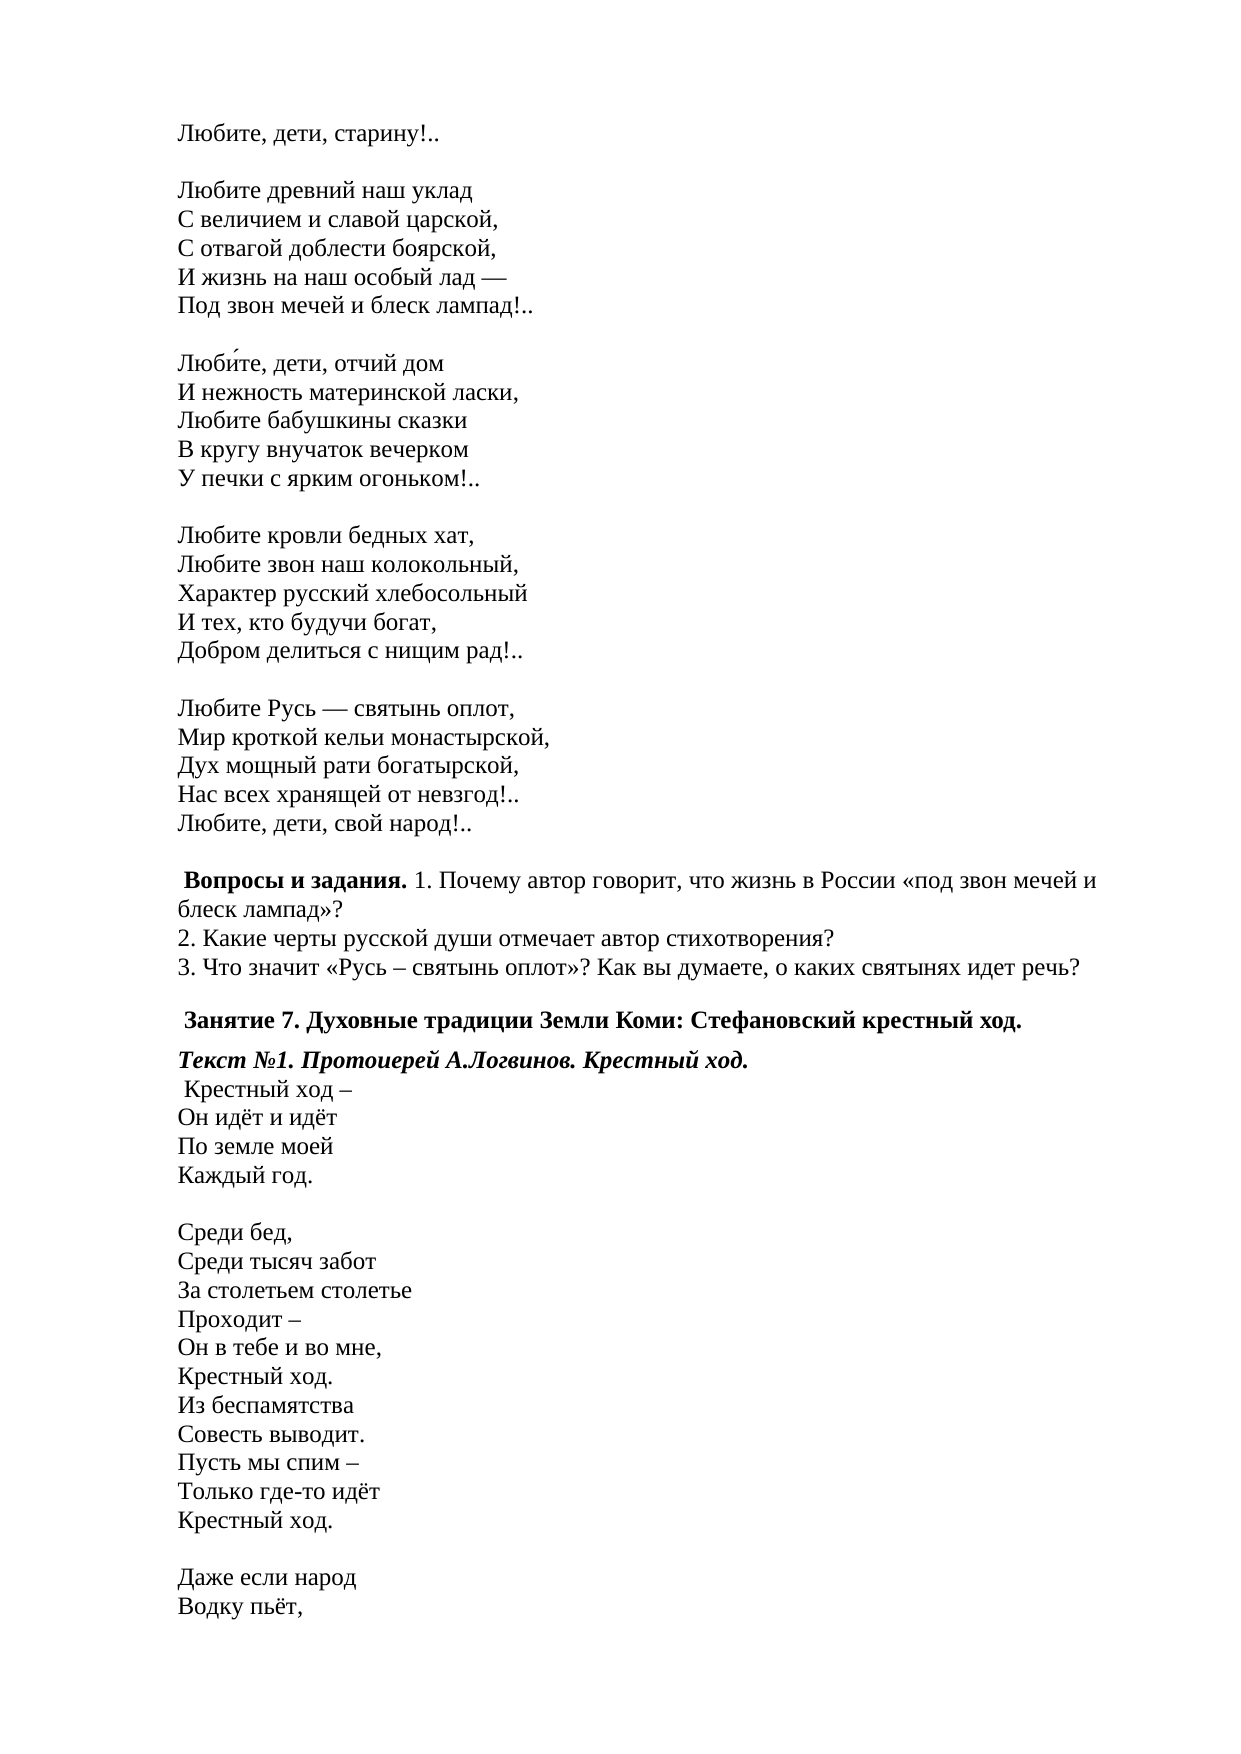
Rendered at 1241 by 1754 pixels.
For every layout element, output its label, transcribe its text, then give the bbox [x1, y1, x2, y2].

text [177, 118, 1152, 837]
text Текст №1. Протоиерей А.Логвинов. Крестный ход. [177, 1045, 1152, 1074]
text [177, 1074, 1152, 1620]
text 3. Что значит «Русь – святынь оплот»? Как вы думаете, о каких святынях идет речь? [177, 952, 1152, 981]
subtitle Занятие 7. Духовные традиции Земли Коми: Стефановский крестный ход. [177, 1006, 1152, 1034]
text 2. Какие черты русской души отмечает автор стихотворения? [177, 923, 1152, 952]
text Вопросы и задания. 1. Почему автор говорит, что жизнь в России «под звон мечей и блеск лампад»? [177, 866, 1152, 923]
